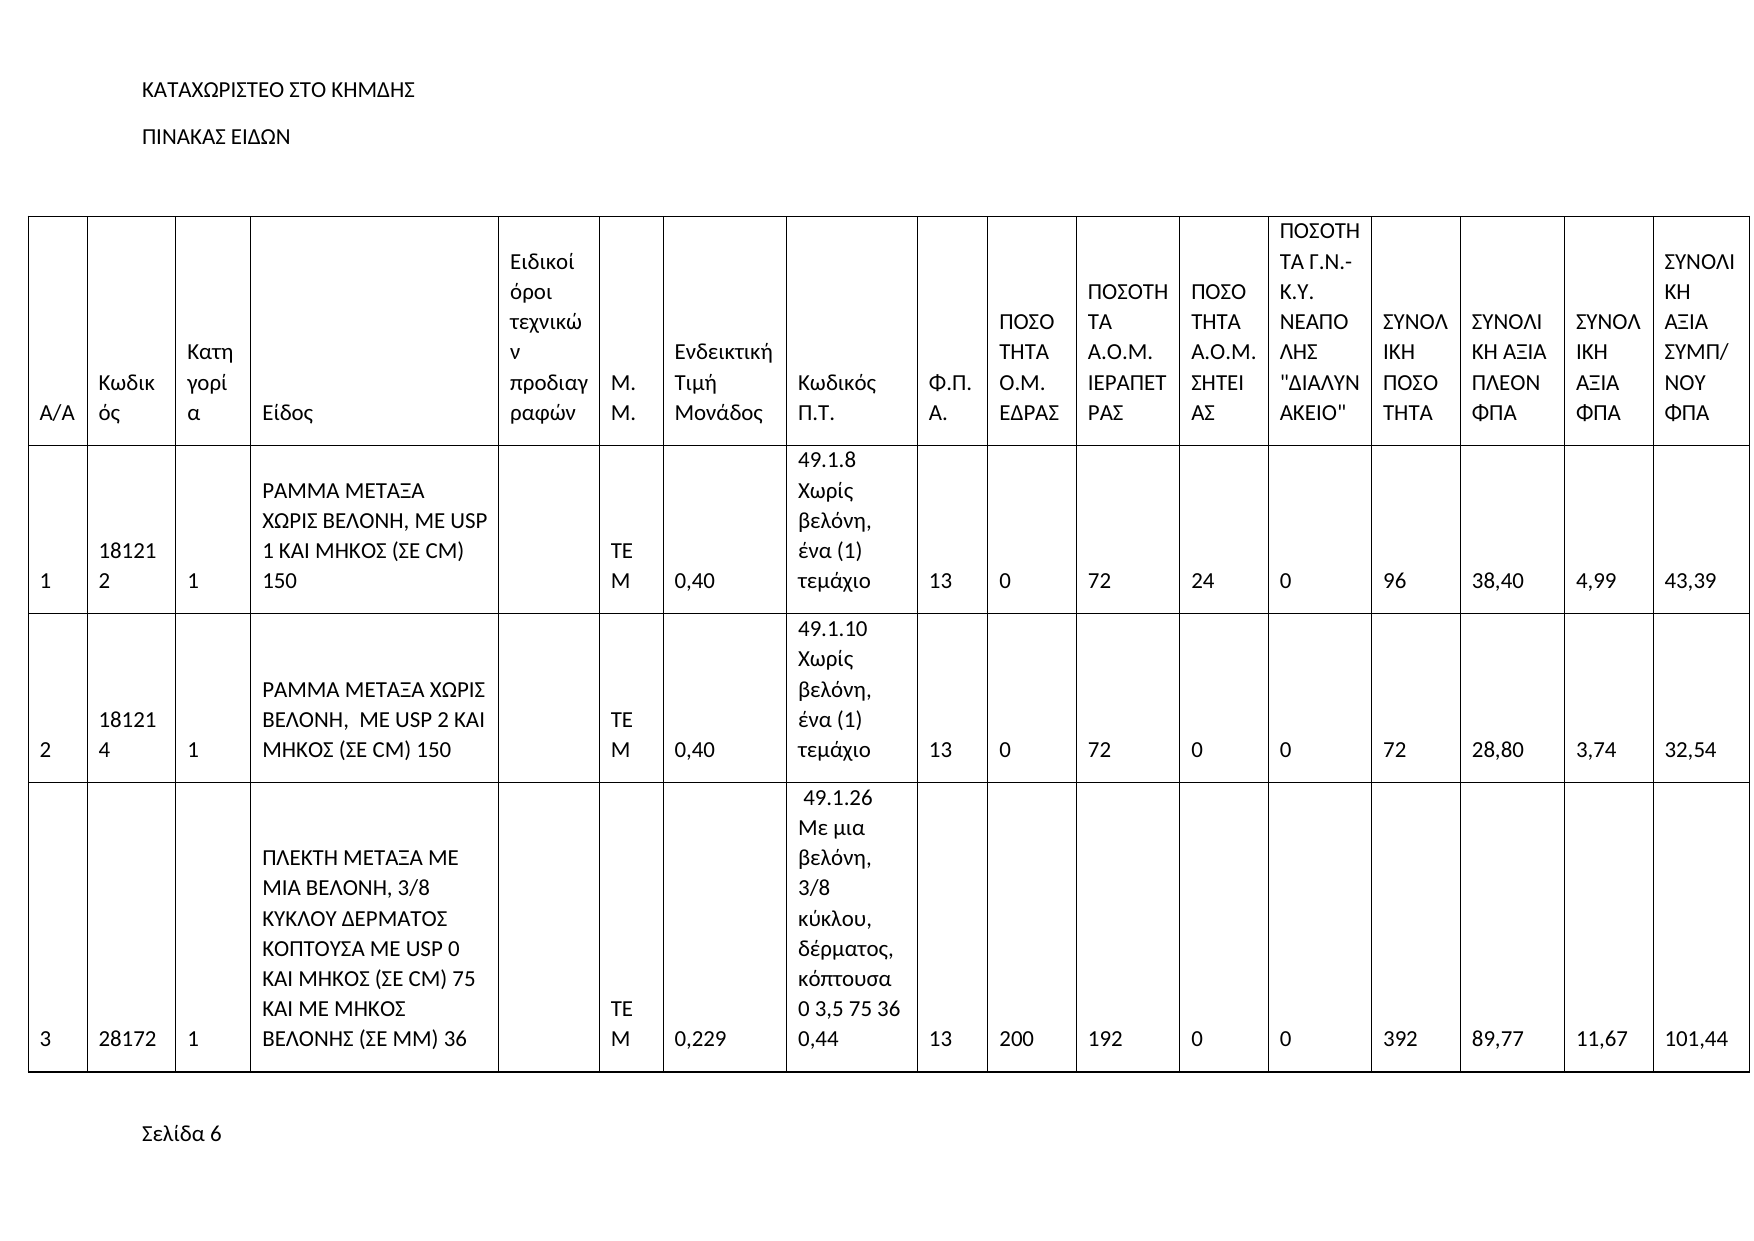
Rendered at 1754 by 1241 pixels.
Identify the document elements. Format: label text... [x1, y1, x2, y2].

table_cell 49.1.26 Mε μια βελόνη, 3/8 κύκλου, δέρματος, κόπτουσα 0 3,5 75 36 0,44 [787, 783, 917, 1071]
table_cell [499, 783, 599, 1071]
table_cell 1 [176, 446, 250, 613]
table_cell 0 [1180, 614, 1268, 782]
table_cell 1 [176, 783, 250, 1071]
table_cell 49.1.10 Xωρίς βελόνη, ένα (1) τεμάχιο [787, 614, 917, 782]
table_cell 38,40 [1461, 446, 1564, 613]
table_header Κωδικός Π.Τ. [787, 217, 917, 444]
table_header ΠΟΣΟΤΗΤΑ Α.Ο.Μ. ΙΕΡΑΠΕΤΡΑΣ [1077, 217, 1179, 444]
table_cell 89,77 [1461, 783, 1564, 1071]
table_cell 43,39 [1654, 446, 1749, 613]
table_header Φ.Π.Α. [918, 217, 987, 444]
table_cell 192 [1077, 783, 1179, 1071]
table_cell 0,229 [664, 783, 786, 1071]
table_header Κωδικός [88, 217, 175, 444]
table_header ΣΥΝΟΛΙΚΗ ΑΞΙΑ ΣΥΜΠ/ΝΟΥ ΦΠΑ [1654, 217, 1749, 444]
table_header Κατηγορία [176, 217, 250, 444]
table_cell 200 [988, 783, 1076, 1071]
table_cell 96 [1372, 446, 1460, 613]
table_cell 2 [29, 614, 87, 782]
table_cell 0 [1269, 614, 1371, 782]
table_cell 392 [1372, 783, 1460, 1071]
table_cell [499, 614, 599, 782]
table_header ΠΟΣΟΤΗΤΑ Ο.Μ. ΕΔΡΑΣ [988, 217, 1076, 444]
table_cell 13 [918, 614, 987, 782]
table_cell 3 [29, 783, 87, 1071]
table_cell 101,44 [1654, 783, 1749, 1071]
table_cell 32,54 [1654, 614, 1749, 782]
table_cell 0 [1269, 783, 1371, 1071]
table_cell 13 [918, 446, 987, 613]
table_cell 28172 [88, 783, 175, 1071]
table_cell 11,67 [1565, 783, 1653, 1071]
table_cell 181212 [88, 446, 175, 613]
table_header ΠΟΣΟΤΗΤΑ Γ.Ν.-Κ.Υ. ΝΕΑΠΟΛΗΣ "ΔΙΑΛΥΝΑΚΕΙΟ" [1269, 217, 1371, 444]
table_cell 0 [1269, 446, 1371, 613]
table_header Ειδικοί όροι τεχνικών προδιαγραφών [499, 217, 599, 444]
table_cell 0 [1180, 783, 1268, 1071]
table_cell 72 [1372, 614, 1460, 782]
table_cell 1 [29, 446, 87, 613]
table_header Ενδεικτική Τιμή Μονάδος [664, 217, 786, 444]
table_cell 24 [1180, 446, 1268, 613]
table_cell 1 [176, 614, 250, 782]
table_cell TEM [600, 446, 663, 613]
table_cell 72 [1077, 614, 1179, 782]
table_cell TEM [600, 614, 663, 782]
table_cell 4,99 [1565, 446, 1653, 613]
table_cell 3,74 [1565, 614, 1653, 782]
table_cell 0 [988, 614, 1076, 782]
table_header Είδος [251, 217, 498, 444]
table_cell ΡΆΜΜΑ ΜΈΤΑΞΑ ΧΩΡΊΣ ΒΕΛΌΝΗ, ΜΕ USP 2 ΚΑΙ ΜΉΚΟΣ (ΣΕ CM) 150 [251, 614, 498, 782]
table_header Α/Α [29, 217, 87, 444]
table_header ΠΟΣΟΤΗΤΑ Α.Ο.Μ. ΣΗΤΕΙΑΣ [1180, 217, 1268, 444]
table_cell 0,40 [664, 614, 786, 782]
table_header ΣΥΝΟΛΙΚΗ ΑΞΙΑ ΠΛΕΟΝ ΦΠΑ [1461, 217, 1564, 444]
table_cell 28,80 [1461, 614, 1564, 782]
text ΠΙΝΑΚΑΣ ΕΙΔΩΝ [142, 122, 1636, 150]
table_cell ΡΆΜΜΑ ΜΈΤΑΞΑ ΧΩΡΊΣ ΒΕΛΌΝΗ, ΜΕ USP 1 ΚΑΙ ΜΉΚΟΣ (ΣΕ CM) 150 [251, 446, 498, 613]
table_header Μ.Μ. [600, 217, 663, 444]
table_cell [499, 446, 599, 613]
table_cell 72 [1077, 446, 1179, 613]
table_cell TEM [600, 783, 663, 1071]
table_header ΣΥΝΟΛΙΚΗ ΑΞΙΑ ΦΠΑ [1565, 217, 1653, 444]
table_cell 0 [988, 446, 1076, 613]
table_cell 181214 [88, 614, 175, 782]
table_header ΣΥΝΟΛΙΚΗ ΠΟΣΟΤΗΤΑ [1372, 217, 1460, 444]
table_cell ΠΛΕΚΤΗ ΜΕΤΑΞΑ ΜΕ ΜΙΑ ΒΕΛΟΝΗ, 3/8 ΚΥΚΛΟΥ ΔΕΡΜΑΤΟΣ ΚΟΠΤΟΥΣΑ ΜΕ USP 0 ΚΑΙ ΜΗΚΟΣ (ΣΕ CM) 75 ΚΑΙ ΜΕ ΜΗΚΟΣ ΒΕΛΟΝΗΣ (ΣΕ MM) 36 [251, 783, 498, 1071]
table_cell 49.1.8 Xωρίς βελόνη, ένα (1) τεμάχιο [787, 446, 917, 613]
table_cell 13 [918, 783, 987, 1071]
table_cell 0,40 [664, 446, 786, 613]
